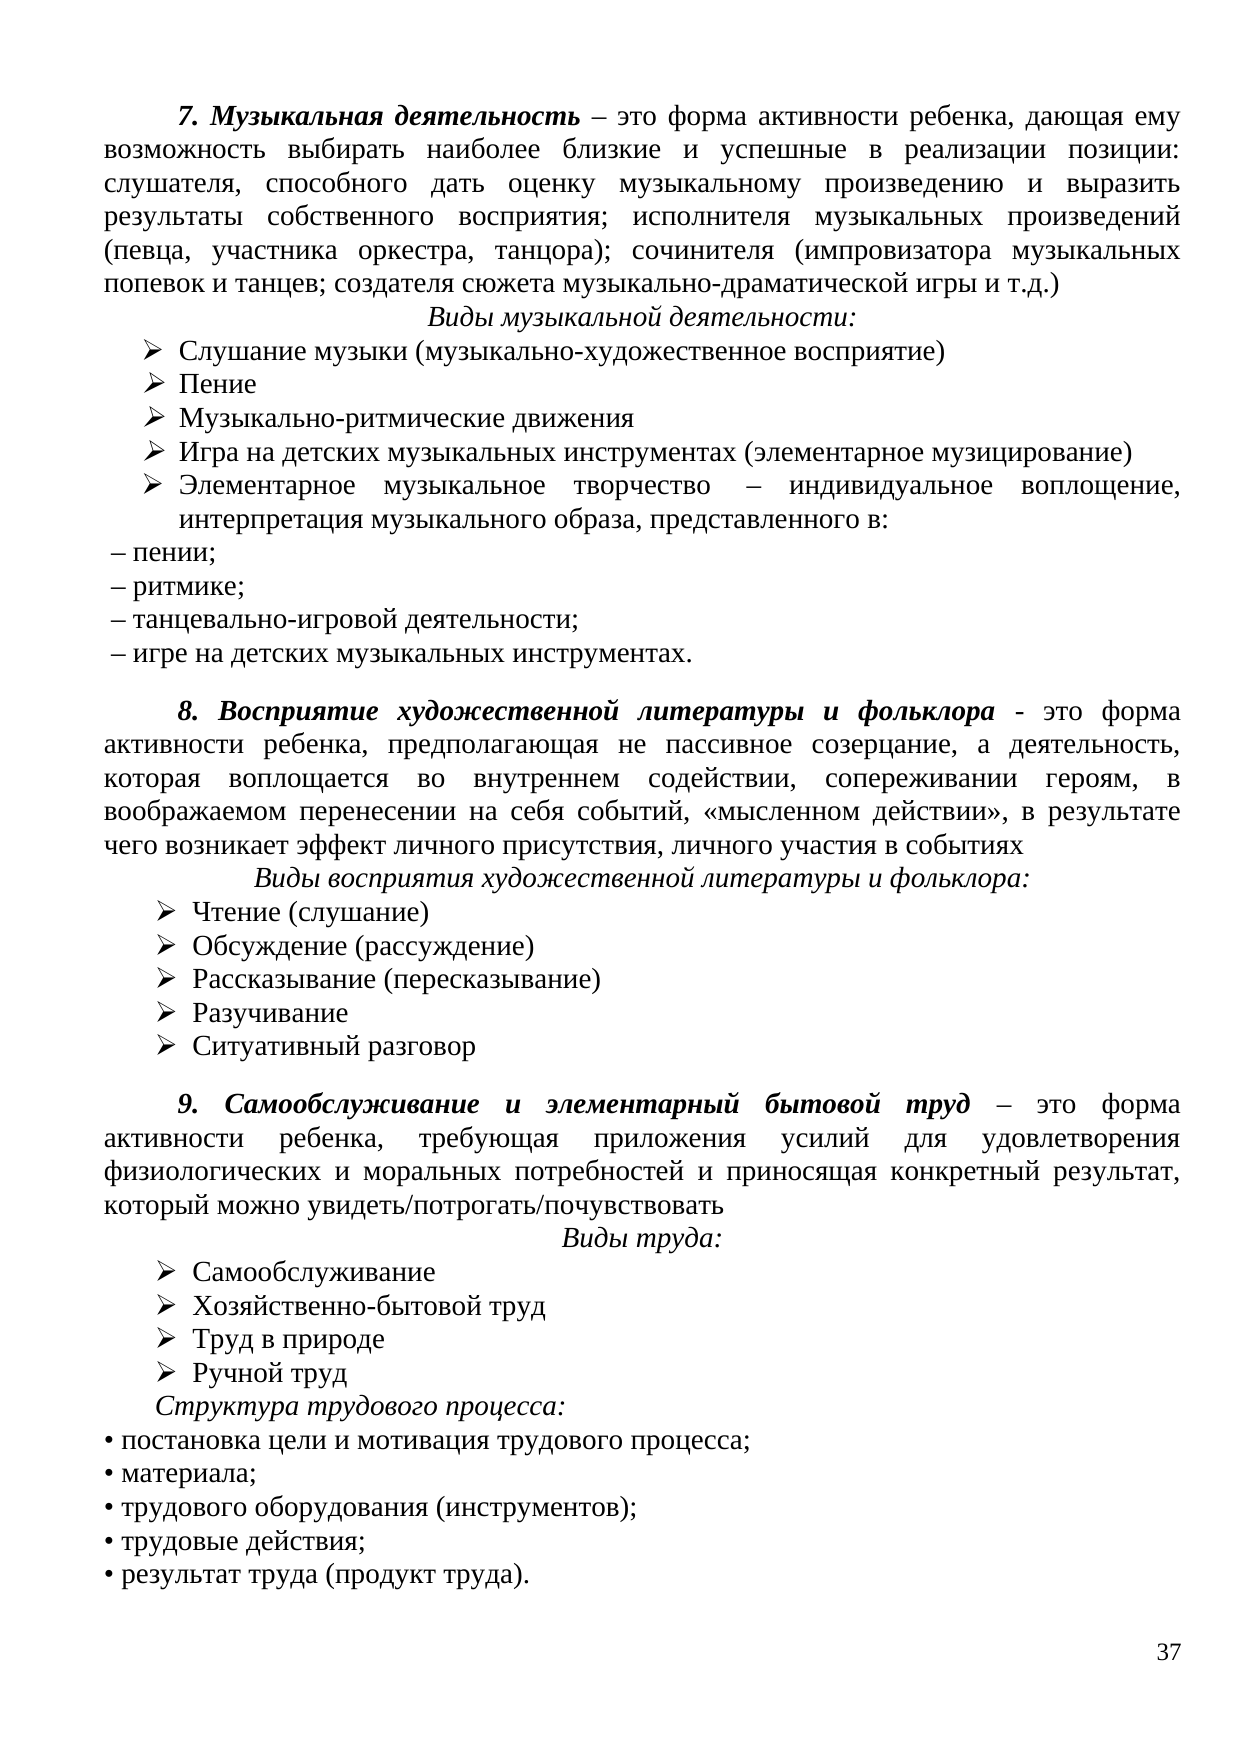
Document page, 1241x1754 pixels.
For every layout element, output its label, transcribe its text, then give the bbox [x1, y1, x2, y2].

list Чтение (слушание) [154, 894, 1181, 928]
text • результат труда (продукт труда). [103, 1556, 1181, 1590]
text • трудового оборудования (инструментов); [103, 1489, 1181, 1523]
text Виды труда: [103, 1220, 1181, 1254]
text • постановка цели и мотивация трудового процесса; [103, 1422, 1181, 1456]
list Слушание музыки (музыкально-художественное восприятие) [141, 333, 1181, 366]
list Самообслуживание [154, 1254, 1181, 1288]
text – ритмике; [103, 568, 1181, 602]
text Виды музыкальной деятельности: [103, 299, 1181, 333]
list Элементарное музыкальное творчество – индивидуальное воплощение, интерпретация музыкального образа, представленного в: [141, 467, 1181, 534]
text 7. Музыкальная деятельность – это форма активности ребенка, дающая ему возможность выбирать наиболее близкие и успешные в реализации позиции: слушателя, способного дать оценку музыкальному произведению и выразить результаты собственного восприятия; исполнителя музыкальных произведений (певца, участника оркестра, танцора); сочинителя (импровизатора музыкальных попевок и танцев; создателя сюжета музыкально-драматической игры и т.д.) [103, 98, 1181, 299]
list Хозяйственно-бытовой труд [154, 1288, 1181, 1321]
list Рассказывание (пересказывание) [154, 961, 1181, 995]
text Виды восприятия художественной литературы и фольклора: [103, 860, 1181, 894]
list Труд в природе [154, 1321, 1181, 1355]
text 9. Самообслуживание и элементарный бытовой труд – это форма активности ребенка, требующая приложения усилий для удовлетворения физиологических и моральных потребностей и приносящая конкретный результат, который можно увидеть/потрогать/почувствовать [103, 1086, 1181, 1220]
text • трудовые действия; [103, 1523, 1181, 1556]
list Ручной труд [154, 1355, 1181, 1388]
list Разучивание [154, 995, 1181, 1028]
list Обсуждение (рассуждение) [154, 928, 1181, 961]
list Игра на детских музыкальных инструментах (элементарное музицирование) [141, 434, 1181, 467]
list Ситуативный разговор [154, 1028, 1181, 1062]
text 8. Восприятие художественной литературы и фольклора - это форма активности ребенка, предполагающая не пассивное созерцание, а деятельность, которая воплощается во внутреннем содействии, сопереживании героям, в воображаемом перенесении на себя событий, «мысленном действии», в результате чего возникает эффект личного присутствия, личного участия в событиях [103, 693, 1181, 860]
text Структура трудового процесса: [103, 1388, 1181, 1422]
text – танцевально-игровой деятельности; [103, 602, 1181, 635]
text – пении; [103, 534, 1181, 568]
list Пение [141, 366, 1181, 400]
text – игре на детских музыкальных инструментах. [103, 635, 1181, 669]
text • материала; [103, 1456, 1181, 1489]
list Музыкально-ритмические движения [141, 400, 1181, 434]
